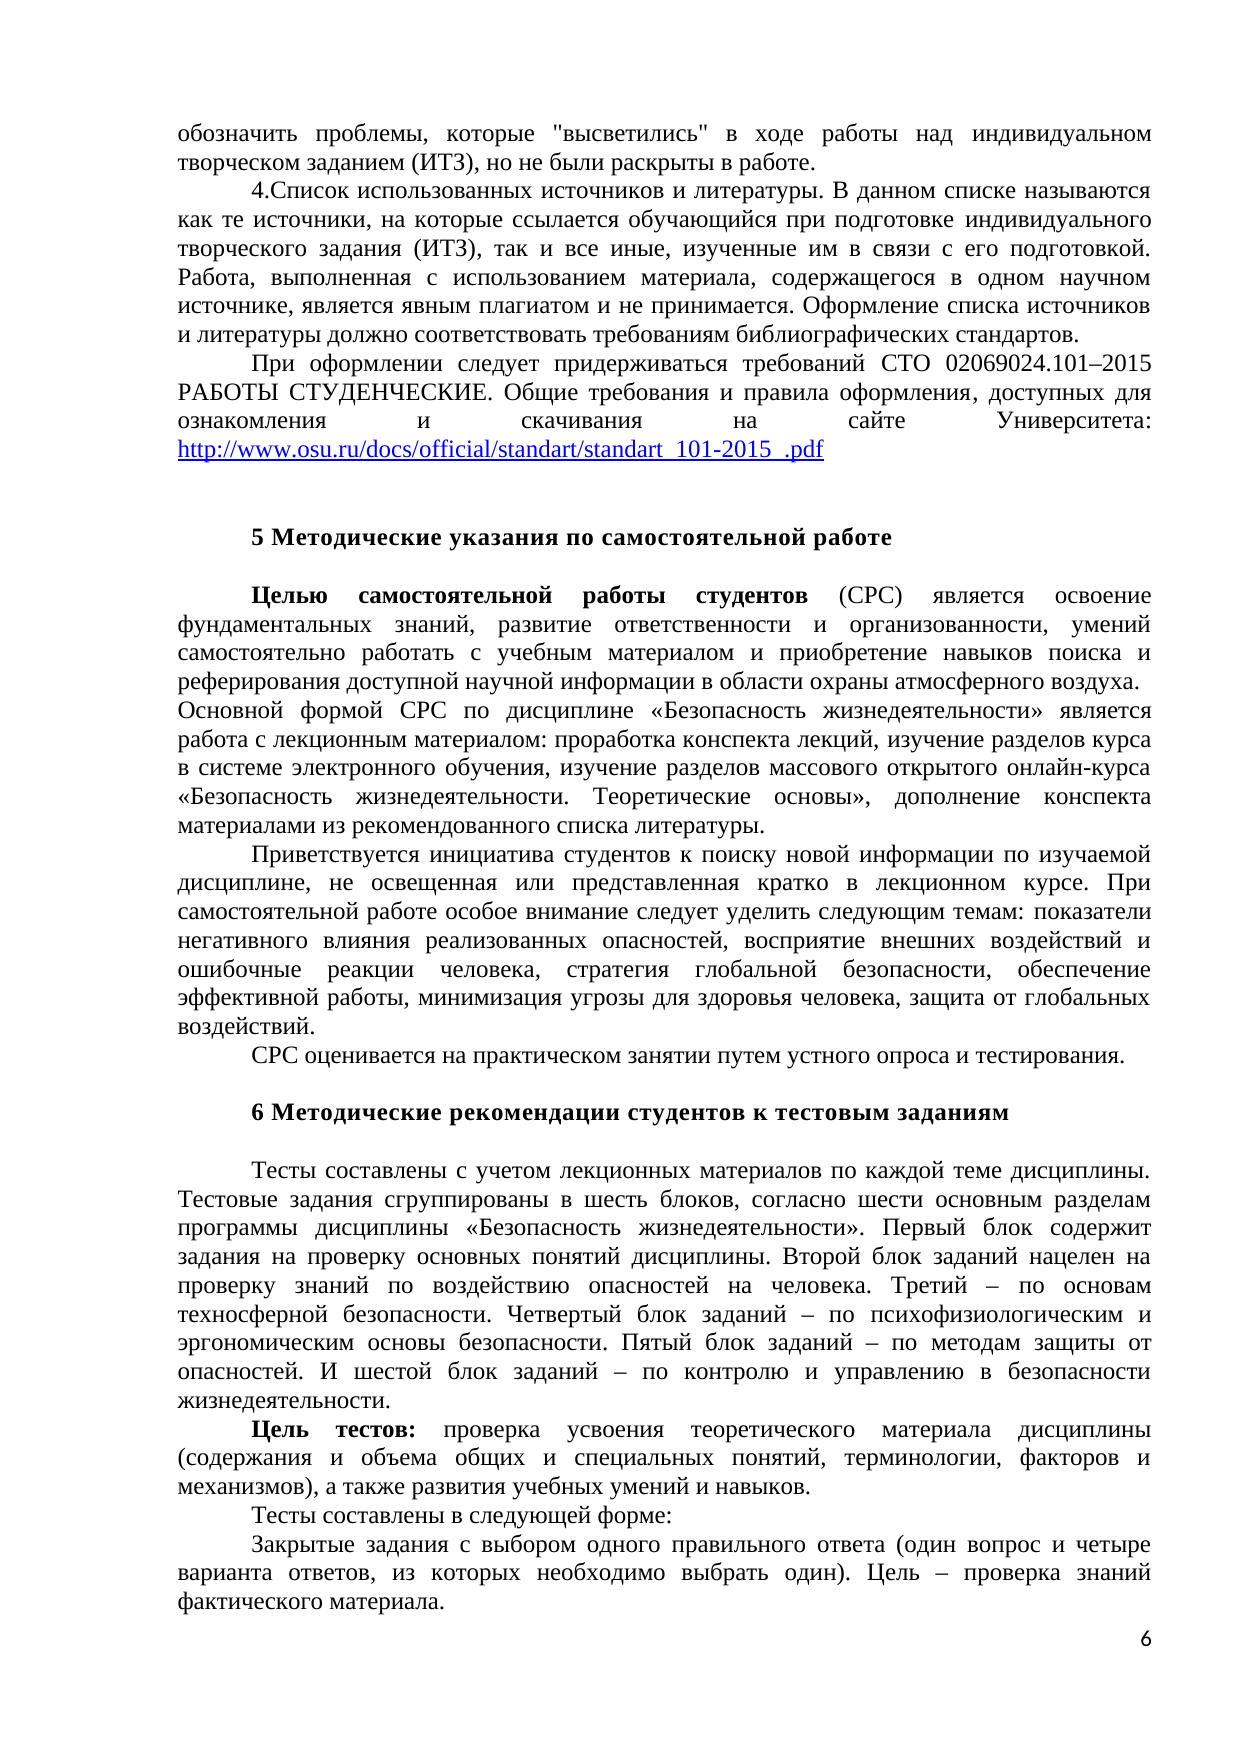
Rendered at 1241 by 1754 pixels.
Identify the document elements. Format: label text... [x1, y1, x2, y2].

text 5 Методические указания по самостоятельной работе [177, 522, 1152, 551]
text 6 Методические рекомендации студентов к тестовым заданиям [177, 1097, 1152, 1126]
text Цель тестов: проверка усвоения теоретического материала дисциплины (содержания и объема общих и специальных понятий, терминологии, факторов и механизмов), а также развития учебных умений и навыков. [177, 1414, 1152, 1500]
text При оформлении следует придерживаться требований СТО 02069024.101–2015 РАБОТЫ СТУДЕНЧЕСКИЕ. Общие требования и правила оформления, доступных для ознакомления и скачивания на сайте Университета: http://www.osu.ru/docs/official/standart/standart_101-2015_.pdf [177, 348, 1152, 463]
text Основной формой СРС по дисциплине «Безопасность жизнедеятельности» является работа с лекционным материалом: проработка конспекта лекций, изучение разделов курса в системе электронного обучения, изучение разделов массового открытого онлайн-курса «Безопасность жизнедеятельности. Теоретические основы», дополнение конспекта материалами из рекомендованного списка литературы. [177, 695, 1152, 839]
text Тесты составлены в следующей форме: [177, 1500, 1152, 1529]
text Тесты составлены с учетом лекционных материалов по каждой теме дисциплины. Тестовые задания сгруппированы в шесть блоков, согласно шести основным разделам программы дисциплины «Безопасность жизнедеятельности». Первый блок содержит задания на проверку основных понятий дисциплины. Второй блок заданий нацелен на проверку знаний по воздействию опасностей на человека. Третий – по основам техносферной безопасности. Четвертый блок заданий – по психофизиологическим и эргономическим основы безопасности. Пятый блок заданий – по методам защиты от опасностей. И шестой блок заданий – по контролю и управлению в безопасности жизнедеятельности. [177, 1155, 1152, 1414]
text Приветствуется инициатива студентов к поиску новой информации по изучаемой дисциплине, не освещенная или представленная кратко в лекционном курсе. При самостоятельной работе особое внимание следует уделить следующим темам: показатели негативного влияния реализованных опасностей, восприятие внешних воздействий и ошибочные реакции человека, стратегия глобальной безопасности, обеспечение эффективной работы, минимизация угрозы для здоровья человека, защита от глобальных воздействий. [177, 839, 1152, 1040]
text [177, 118, 1152, 176]
text Целью самостоятельной работы студентов (СРС) является освоение фундаментальных знаний, развитие ответственности и организованности, умений самостоятельно работать с учебным материалом и приобретение навыков поиска и реферирования доступной научной информации в области охраны атмосферного воздуха. [177, 580, 1152, 695]
text 4.Список использованных источников и литературы. В данном списке называются как те источники, на которые ссылается обучающийся при подготовке индивидуального творческого задания (ИТЗ), так и все иные, изученные им в связи с его подготовкой. Работа, выполненная с использованием материала, содержащегося в одном научном источнике, является явным плагиатом и не принимается. Оформление списка источников и литературы должно соответствовать требованиям библиографических стандартов. [177, 176, 1152, 348]
text СРС оценивается на практическом занятии путем устного опроса и тестирования. [177, 1040, 1152, 1069]
text Закрытые задания с выбором одного правильного ответа (один вопрос и четыре варианта ответов, из которых необходимо выбрать один). Цель – проверка знаний фактического материала. [177, 1529, 1152, 1615]
